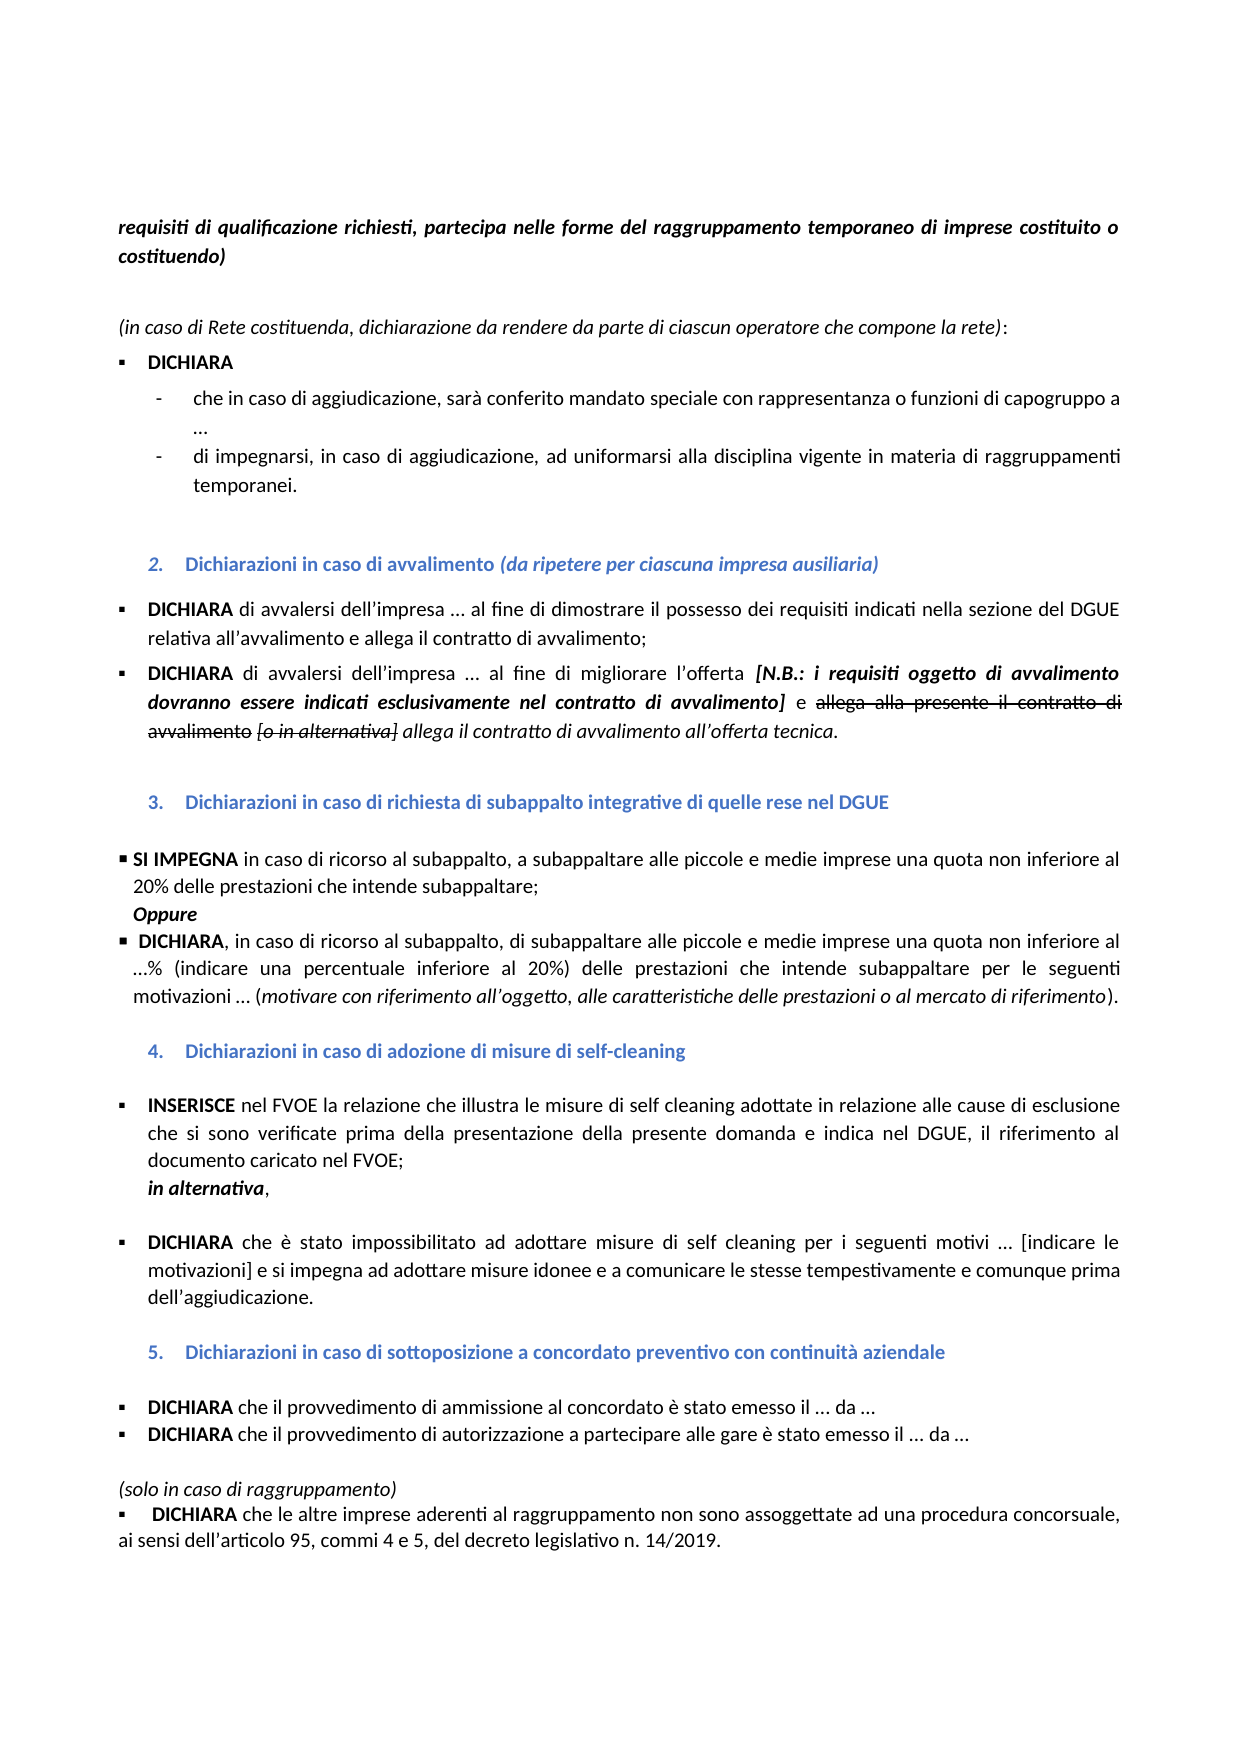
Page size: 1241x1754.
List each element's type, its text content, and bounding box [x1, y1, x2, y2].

list ▪ DICHIARA che il provvedimento di autorizzazione a partecipare alle gare è stato emesso il ... da … [118, 1421, 1122, 1447]
list ▪ DICHIARA che è stato impossibilitato ad adottare misure di self cleaning per i seguenti motivi … [indicare le motivazioni] e si impegna ad adottare misure idonee e a comunicare le stesse tempestivamente e comunque prima dell’aggiudicazione. [118, 1229, 1122, 1310]
list Oppure [133, 901, 1122, 926]
list in alternativa, [118, 1175, 1122, 1200]
text ▪ DICHIARA [118, 349, 1122, 375]
list ▪ INSERISCE nel FVOE la relazione che illustra le misure di self cleaning adottate in relazione alle cause di esclusione che si sono verificate prima della presentazione della presente domanda e indica nel DGUE, il riferimento al documento caricato nel FVOE; [118, 1093, 1122, 1173]
list DICHIARA, in caso di ricorso al subappalto, di subappaltare alle piccole e medie imprese una quota non inferiore al …% (indicare una percentuale inferiore al 20%) delle prestazioni che intende subappaltare per le seguenti motivazioni … (motivare con riferimento all’oggetto, alle caratteristiche delle prestazioni o al mercato di riferimento). [118, 928, 1122, 1008]
text ▪ DICHIARA di avvalersi dell’impresa … al fine di migliorare l’offerta [N.B.: i requisiti oggetto di avvalimento dovranno essere indicati esclusivamente nel contratto di avvalimento] e allega alla presente il contratto di avvalimento [o in alternativa] allega il contratto di avvalimento all’offerta tecnica. [118, 660, 1122, 744]
list Dichiarazioni in caso di avvalimento (da ripetere per ciascuna impresa ausiliaria) [148, 552, 1122, 577]
text ▪ DICHIARA di avvalersi dell’impresa … al fine di dimostrare il possesso dei requisiti indicati nella sezione del DGUE relativa all’avvalimento e allega il contratto di avvalimento; [118, 596, 1122, 650]
text (in caso di Rete costituenda, dichiarazione da rendere da parte di ciascun operatore che compone la rete): [118, 314, 1122, 339]
list SI IMPEGNA in caso di ricorso al subappalto, a subappaltare alle piccole e medie imprese una quota non inferiore al 20% delle prestazioni che intende subappaltare; [118, 846, 1122, 899]
list Dichiarazioni in caso di sottoposizione a concordato preventivo con continuità aziendale [148, 1339, 1122, 1364]
list ▪ DICHIARA che il provvedimento di ammissione al concordato è stato emesso il ... da … [118, 1394, 1122, 1419]
list di impegnarsi, in caso di aggiudicazione, ad uniformarsi alla disciplina vigente in materia di raggruppamenti temporanei. [156, 443, 1122, 498]
list (solo in caso di raggruppamento) [118, 1476, 1122, 1502]
list Dichiarazioni in caso di adozione di misure di self-cleaning [148, 1038, 1122, 1063]
list Dichiarazioni in caso di richiesta di subappalto integrative di quelle rese nel DGUE [148, 789, 1122, 815]
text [118, 214, 1122, 268]
list ▪ DICHIARA che le altre imprese aderenti al raggruppamento non sono assoggettate ad una procedura concorsuale, ai sensi dell’articolo 95, commi 4 e 5, del decreto legislativo n. 14/2019. [118, 1502, 1122, 1552]
list che in caso di aggiudicazione, sarà conferito mandato speciale con rappresentanza o funzioni di capogruppo a … [156, 385, 1122, 439]
